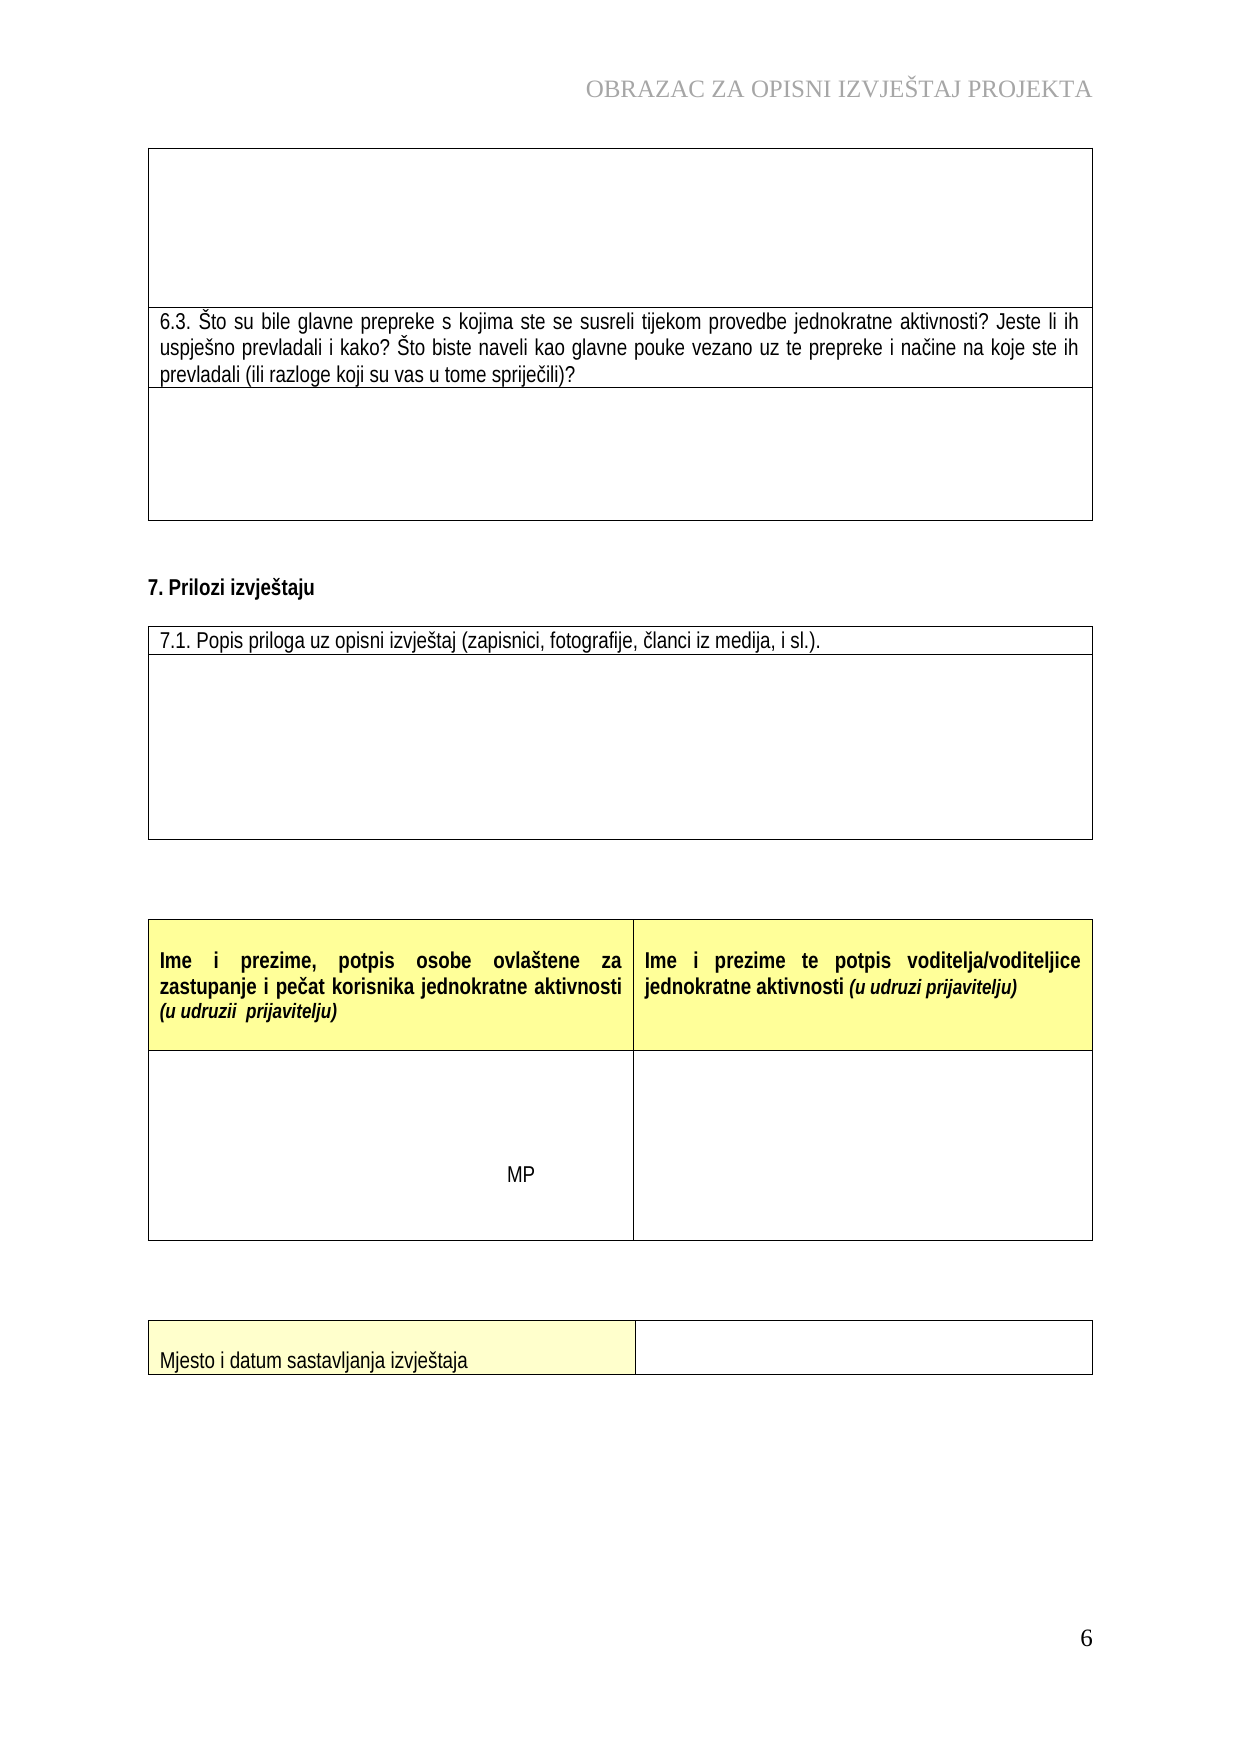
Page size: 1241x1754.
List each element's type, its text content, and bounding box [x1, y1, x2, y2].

table_header 7.1. Popis priloga uz opisni izvještaj (zapisnici, fotografije, članci iz medija, i sl.). [149, 627, 1092, 654]
table_cell [634, 1051, 1092, 1240]
table_header Mjesto i datum sastavljanja izvještaja [149, 1321, 635, 1374]
table_header Ime i prezime, potpis osobe ovlaštene za zastupanje i pečat korisnika jednokratne aktivnosti (u udruzii prijavitelju) [149, 920, 633, 1050]
table_header [636, 1321, 1092, 1374]
table_cell [149, 388, 1092, 520]
table_cell [149, 655, 1092, 839]
table_cell MP [149, 1051, 633, 1240]
table_cell [149, 149, 1092, 307]
table_cell 6.3. Što su bile glavne prepreke s kojima ste se susreli tijekom provedbe jednokratne aktivnosti? Jeste li ih uspješno prevladali i kako? Što biste naveli kao glavne pouke vezano uz te prepreke i načine na koje ste ih prevladali (ili razloge koji su vas u tome spriječili)? [149, 308, 1092, 387]
table_header Ime i prezime te potpis voditelja/voditeljice jednokratne aktivnosti (u udruzi prijavitelju) [634, 920, 1092, 1050]
text 7. Prilozi izvještaju [148, 573, 1092, 600]
